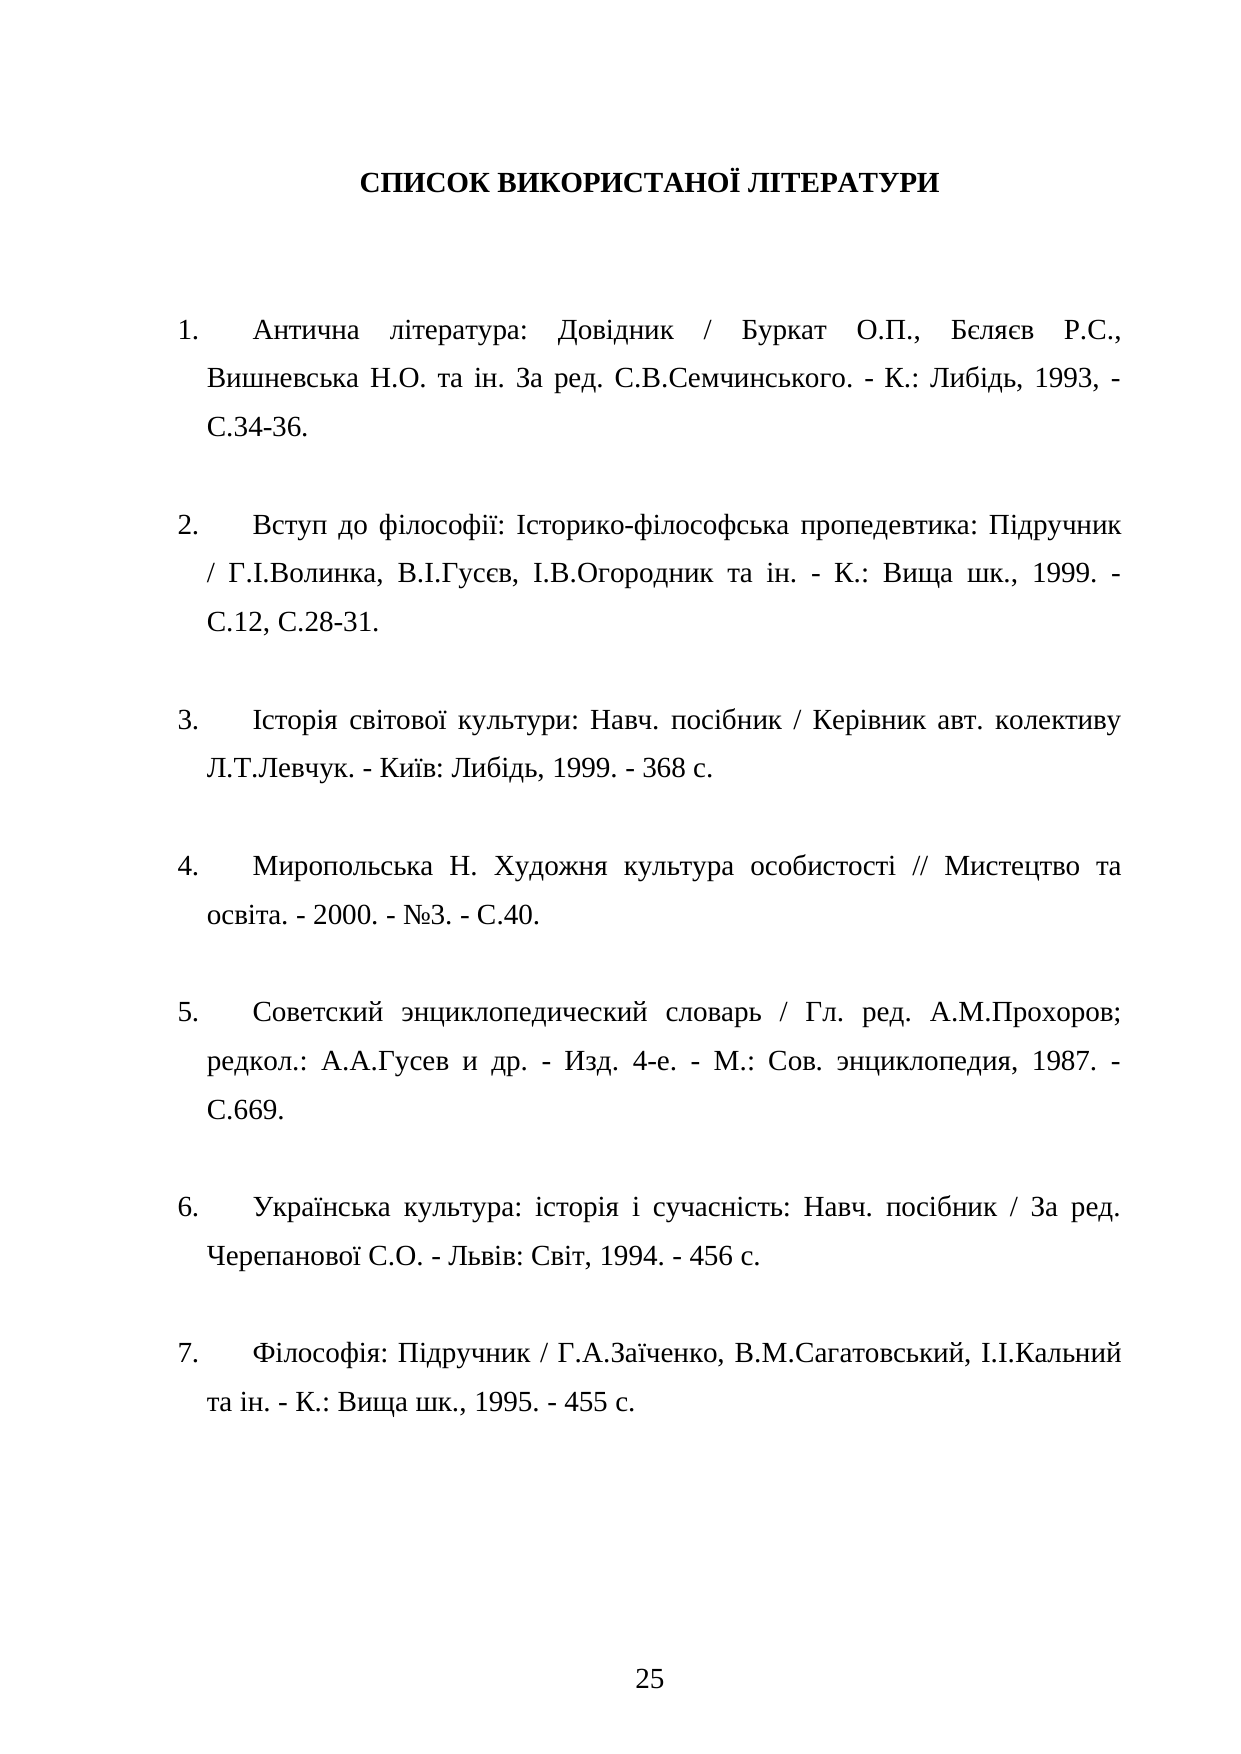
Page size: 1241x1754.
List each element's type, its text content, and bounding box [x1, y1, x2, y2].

text СПИСОК ВИКОРИСТАНОЇ ЛІТЕРАТУРИ [177, 167, 1122, 199]
list Історія світової культури: Навч. посібник / Керівник авт. колективу Л.Т.Левчук. - Київ: Либідь, 1999. - 368 с. [177, 703, 1122, 784]
list Вступ до філософії: Історико-філософська пропедевтика: Підручник / Г.І.Волинка, В.І.Гусєв, І.В.Огородник та ін. - К.: Вища шк., 1999. - С.12, С.28-31. [177, 508, 1122, 638]
list Миропольська Н. Художня культура особистості // Мистецтво та освіта. - 2000. - №3. - С.40. [177, 849, 1122, 931]
list Філософія: Підручник / Г.А.Заїченко, В.М.Сагатовський, І.І.Кальний та ін. - К.: Вища шк., 1995. - 455 с. [177, 1337, 1122, 1418]
list Українська культура: історія і сучасність: Навч. посібник / За ред. Черепанової С.О. - Львів: Світ, 1994. - 456 с. [177, 1191, 1122, 1272]
list Советский энциклопедический словарь / Гл. ред. А.М.Прохоров; редкол.: А.А.Гусев и др. - Изд. 4-е. - М.: Сов. энциклопедия, 1987. - С.669. [177, 996, 1122, 1126]
list Антична література: Довідник / Буркат О.П., Бєляєв Р.С., Вишневська Н.О. та ін. За ред. С.В.Семчинського. - К.: Либідь, 1993, - С.34-36. [177, 313, 1122, 443]
